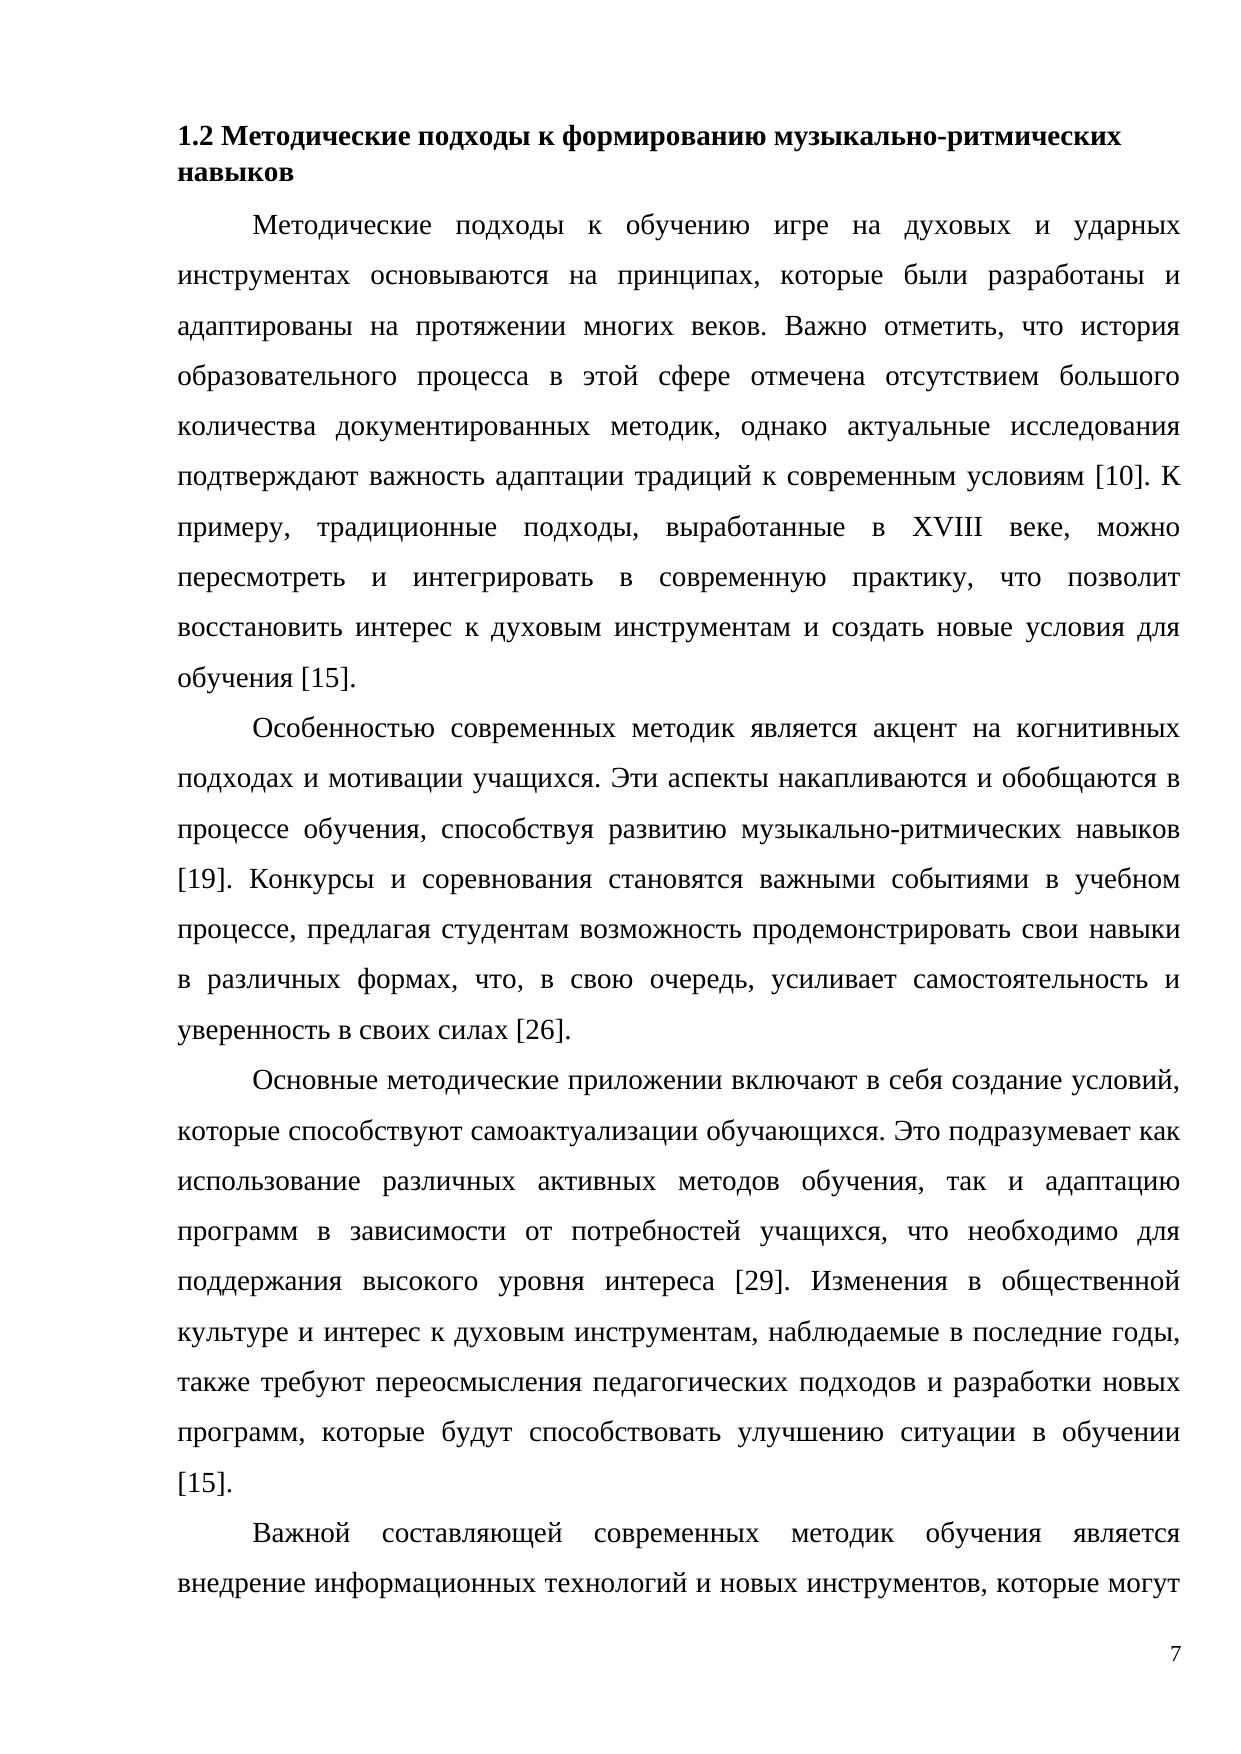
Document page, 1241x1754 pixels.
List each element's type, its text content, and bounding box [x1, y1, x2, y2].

text Основные методические приложении включают в себя создание условий, которые способствуют самоактуализации обучающихся. Это подразумевает как использование различных активных методов обучения, так и адаптацию программ в зависимости от потребностей учащихся, что необходимо для поддержания высокого уровня интереса [29]. Изменения в общественной культуре и интерес к духовым инструментам, наблюдаемые в последние годы, также требуют переосмысления педагогических подходов и разработки новых программ, которые будут способствовать улучшению ситуации в обучении [15]. [177, 1062, 1181, 1498]
subtitle 1.2 Методические подходы к формированию музыкально-ритмических навыков [177, 118, 1181, 188]
text Особенностью современных методик является акцент на когнитивных подходах и мотивации учащихся. Эти аспекты накапливаются и обобщаются в процессе обучения, способствуя развитию музыкально-ритмических навыков [19]. Конкурсы и соревнования становятся важными событиями в учебном процессе, предлагая студентам возможность продемонстрировать свои навыки в различных формах, что, в свою очередь, усиливает самостоятельность и уверенность в своих силах [26]. [177, 710, 1181, 1046]
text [177, 1515, 1181, 1599]
text Методические подходы к обучению игре на духовых и ударных инструментах основываются на принципах, которые были разработаны и адаптированы на протяжении многих веков. Важно отметить, что история образовательного процесса в этой сфере отмечена отсутствием большого количества документированных методик, однако актуальные исследования подтверждают важность адаптации традиций к современным условиям [10]. К примеру, традиционные подходы, выработанные в XVIII веке, можно пересмотреть и интегрировать в современную практику, что позволит восстановить интерес к духовым инструментам и создать новые условия для обучения [15]. [177, 207, 1181, 693]
